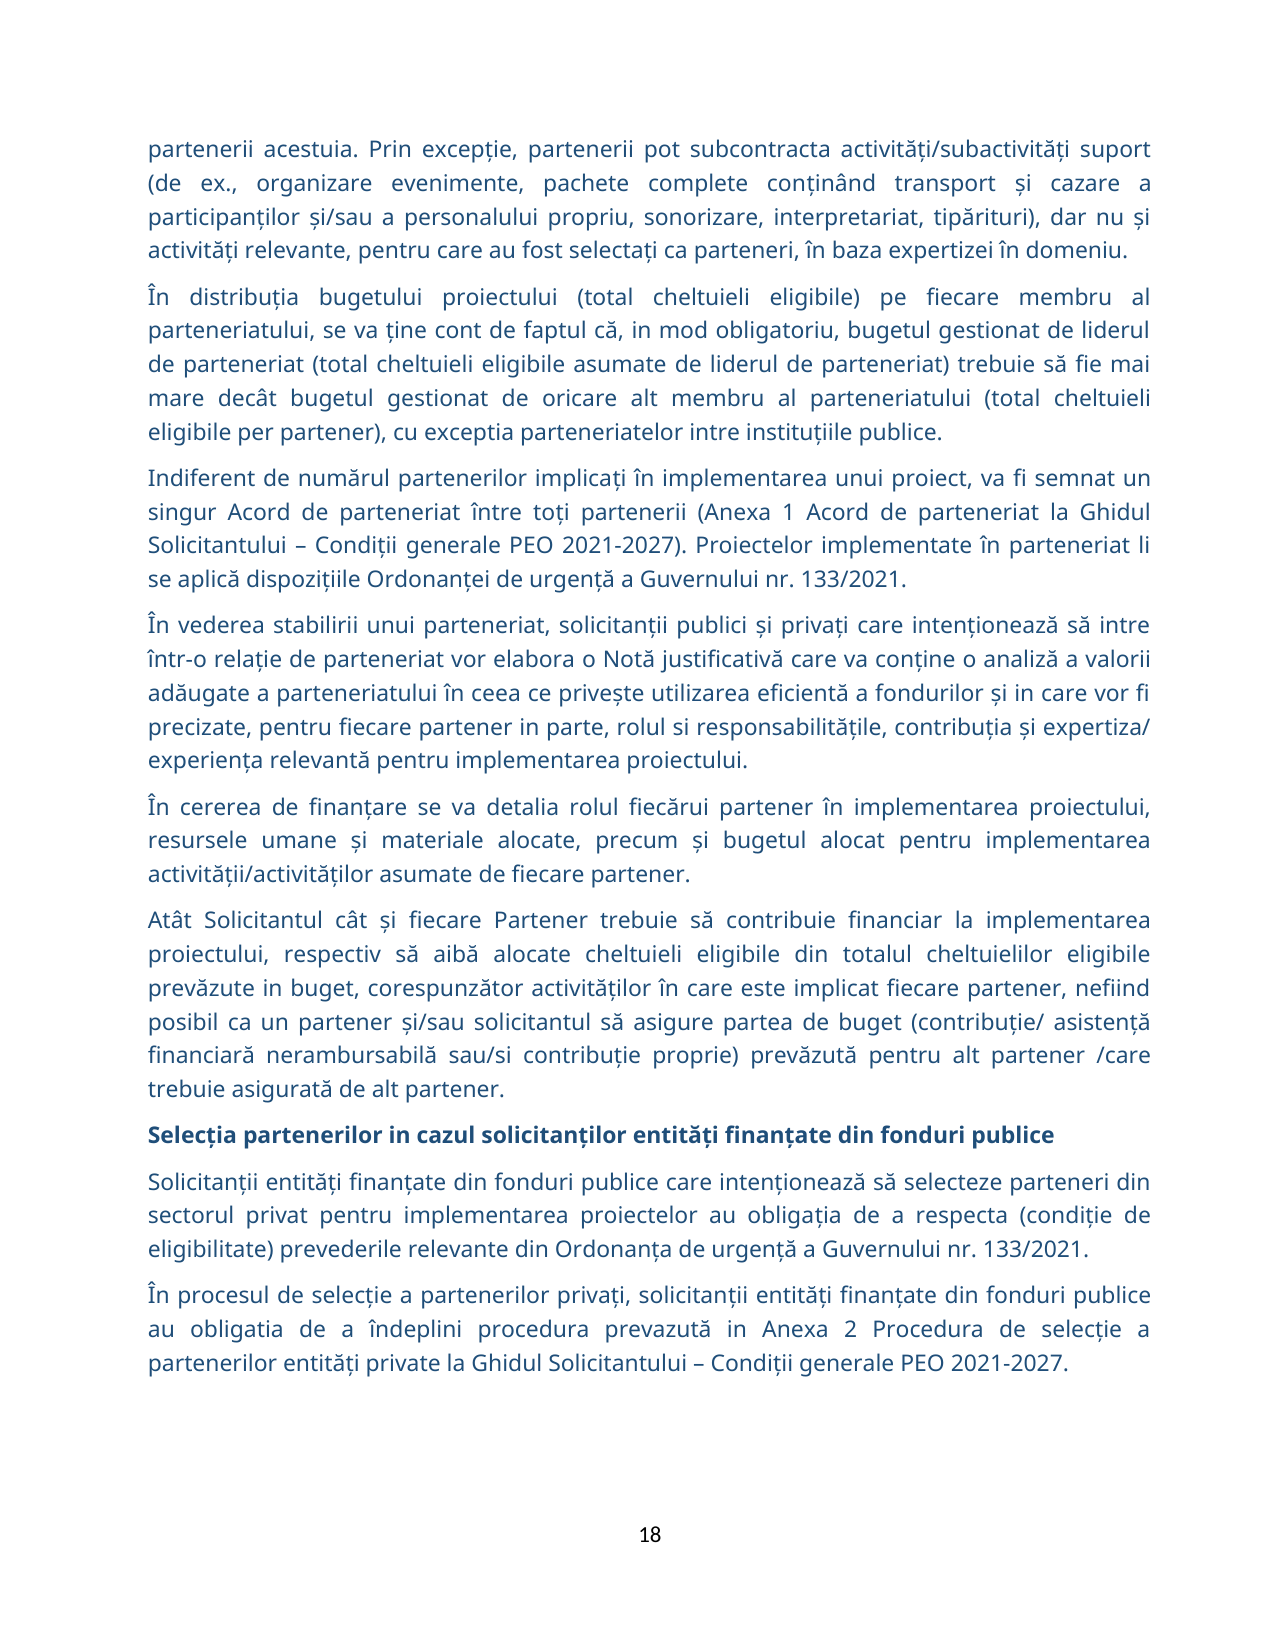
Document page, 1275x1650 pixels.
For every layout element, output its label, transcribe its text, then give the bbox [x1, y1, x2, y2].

text În distribuția bugetului proiectului (total cheltuieli eligibile) pe fiecare membru al parteneriatului, se va ține cont de faptul că, in mod obligatoriu, bugetul gestionat de liderul de parteneriat (total cheltuieli eligibile asumate de liderul de parteneriat) trebuie să fie mai mare decât bugetul gestionat de oricare alt membru al parteneriatului (total cheltuieli eligibile per partener), cu exceptia parteneriatelor intre instituțiile publice. [148, 280, 1152, 447]
text Solicitanţii entități finanțate din fonduri publice care intenționează să selecteze parteneri din sectorul privat pentru implementarea proiectelor au obligaţia de a respecta (condiție de eligibilitate) prevederile relevante din Ordonanța de urgență a Guvernului nr. 133/2021. [148, 1165, 1152, 1264]
text Indiferent de numărul partenerilor implicaţi în implementarea unui proiect, va fi semnat un singur Acord de parteneriat între toţi partenerii (Anexa 1 Acord de parteneriat la Ghidul Solicitantului – Condiții generale PEO 2021-2027). Proiectelor implementate în parteneriat li se aplică dispozițiile Ordonanței de urgență a Guvernului nr. 133/2021. [148, 462, 1152, 594]
text Atât Solicitantul cât și fiecare Partener trebuie să contribuie financiar la implementarea proiectului, respectiv să aibă alocate cheltuieli eligibile din totalul cheltuielilor eligibile prevăzute in buget, corespunzător activităților în care este implicat fiecare partener, nefiind posibil ca un partener și/sau solicitantul să asigure partea de buget (contribuție/ asistență financiară nerambursabilă sau/si contribuție proprie) prevăzută pentru alt partener /care trebuie asigurată de alt partener. [148, 904, 1152, 1104]
text În procesul de selecție a partenerilor privați, solicitanţii entități finanțate din fonduri publice au obligatia de a îndeplini procedura prevazută in Anexa 2 Procedura de selecție a partenerilor entități private la Ghidul Solicitantului – Condiții generale PEO 2021-2027. [148, 1279, 1152, 1378]
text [148, 133, 1152, 265]
text Selecția partenerilor in cazul solicitanților entități finanțate din fonduri publice [148, 1119, 1152, 1150]
text În vederea stabilirii unui parteneriat, solicitanții publici și privați care intenționează să intre într-o relație de parteneriat vor elabora o Notă justificativă care va conține o analiză a valorii adăugate a parteneriatului în ceea ce privește utilizarea eficientă a fondurilor și in care vor fi precizate, pentru fiecare partener in parte, rolul si responsabilitățile, contribuția și expertiza/ experiența relevantă pentru implementarea proiectului. [148, 609, 1152, 775]
text În cererea de finanțare se va detalia rolul fiecărui partener în implementarea proiectului, resursele umane și materiale alocate, precum și bugetul alocat pentru implementarea activității/activităților asumate de fiecare partener. [148, 790, 1152, 889]
